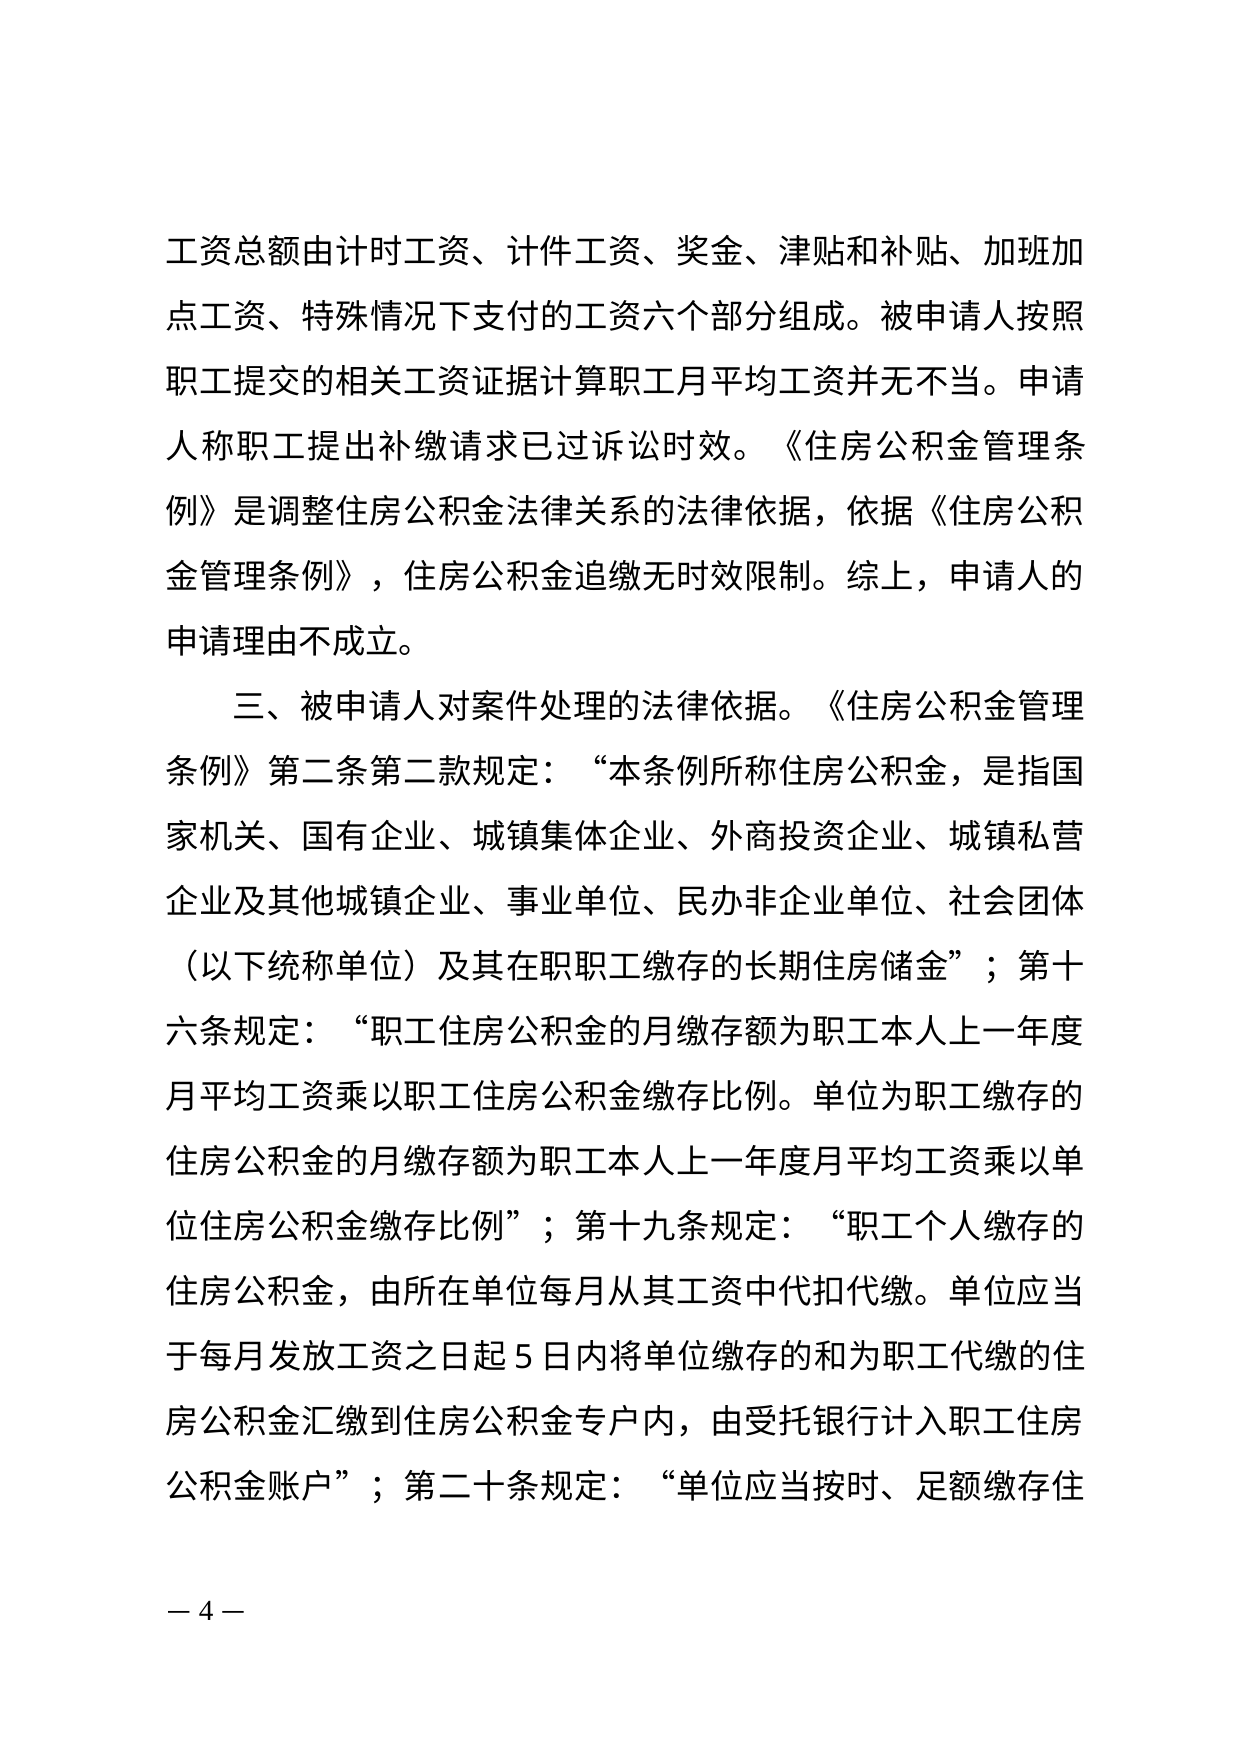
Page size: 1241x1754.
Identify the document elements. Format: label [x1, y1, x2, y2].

text [165, 672, 1087, 1517]
text [165, 217, 1087, 672]
